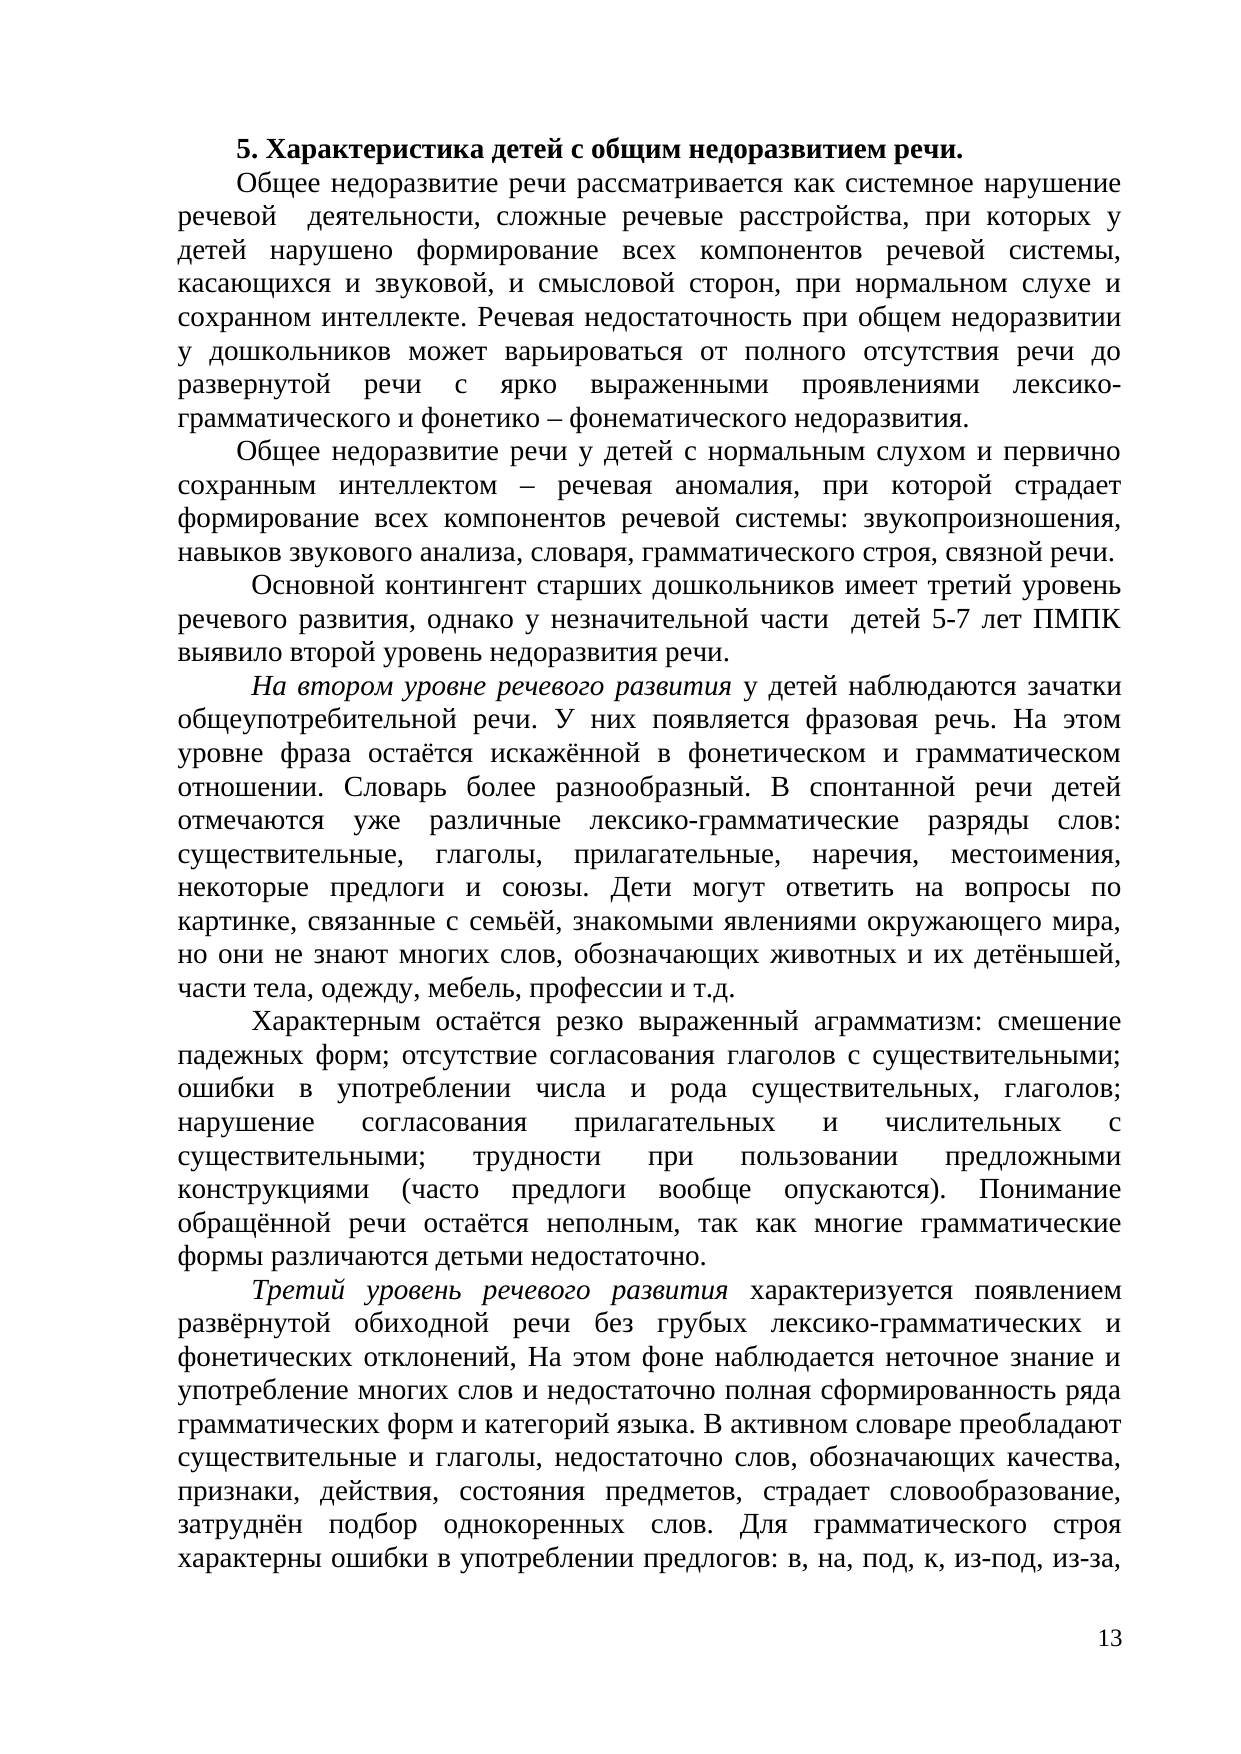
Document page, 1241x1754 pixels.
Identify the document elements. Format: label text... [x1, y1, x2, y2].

text Характерным остаётся резко выраженный аграмматизм: смешение падежных форм; отсутствие согласования глаголов с существительными; ошибки в употреблении числа и рода существительных, глаголов; нарушение согласования прилагательных и числительных с существительными; трудности при пользовании предложными конструкциями (часто предлоги вообще опускаются). Понимание обращённой речи остаётся неполным, так как многие грамматические формы различаются детьми недостаточно. [177, 1003, 1122, 1272]
text Основной контингент старших дошкольников имеет третий уровень речевого развития, однако у незначительной части детей 5-7 лет ПМПК выявило второй уровень недоразвития речи. [177, 567, 1122, 668]
text Общее недоразвитие речи у детей с нормальным слухом и первично сохранным интеллектом – речевая аномалия, при которой страдает формирование всех компонентов речевой системы: звукопроизношения, навыков звукового анализа, словаря, грамматического строя, связной речи. [177, 433, 1122, 567]
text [177, 1272, 1122, 1574]
text Общее недоразвитие речи рассматривается как системное нарушение речевой деятельности, сложные речевые расстройства, при которых у детей нарушено формирование всех компонентов речевой системы, касающихся и звуковой, и смысловой сторон, при нормальном слухе и сохранном интеллекте. Речевая недостаточность при общем недоразвитии у дошкольников может варьироваться от полного отсутствия речи до развернутой речи с ярко выраженными проявлениями лексико-грамматического и фонетико – фонематического недоразвития. [177, 165, 1122, 433]
text На втором уровне речевого развития у детей наблюдаются зачатки общеупотребительной речи. У них появляется фразовая речь. На этом уровне фраза остаётся искажённой в фонетическом и грамматическом отношении. Словарь более разнообразный. В спонтанной речи детей отмечаются уже различные лексико-грамматические разряды слов: существительные, глаголы, прилагательные, наречия, местоимения, некоторые предлоги и союзы. Дети могут ответить на вопросы по картинке, связанные с семьёй, знакомыми явлениями окружающего мира, но они не знают многих слов, обозначающих животных и их детёнышей, части тела, одежду, мебель, профессии и т.д. [177, 668, 1122, 1003]
text 5. Характеристика детей с общим недоразвитием речи. [177, 131, 1122, 165]
